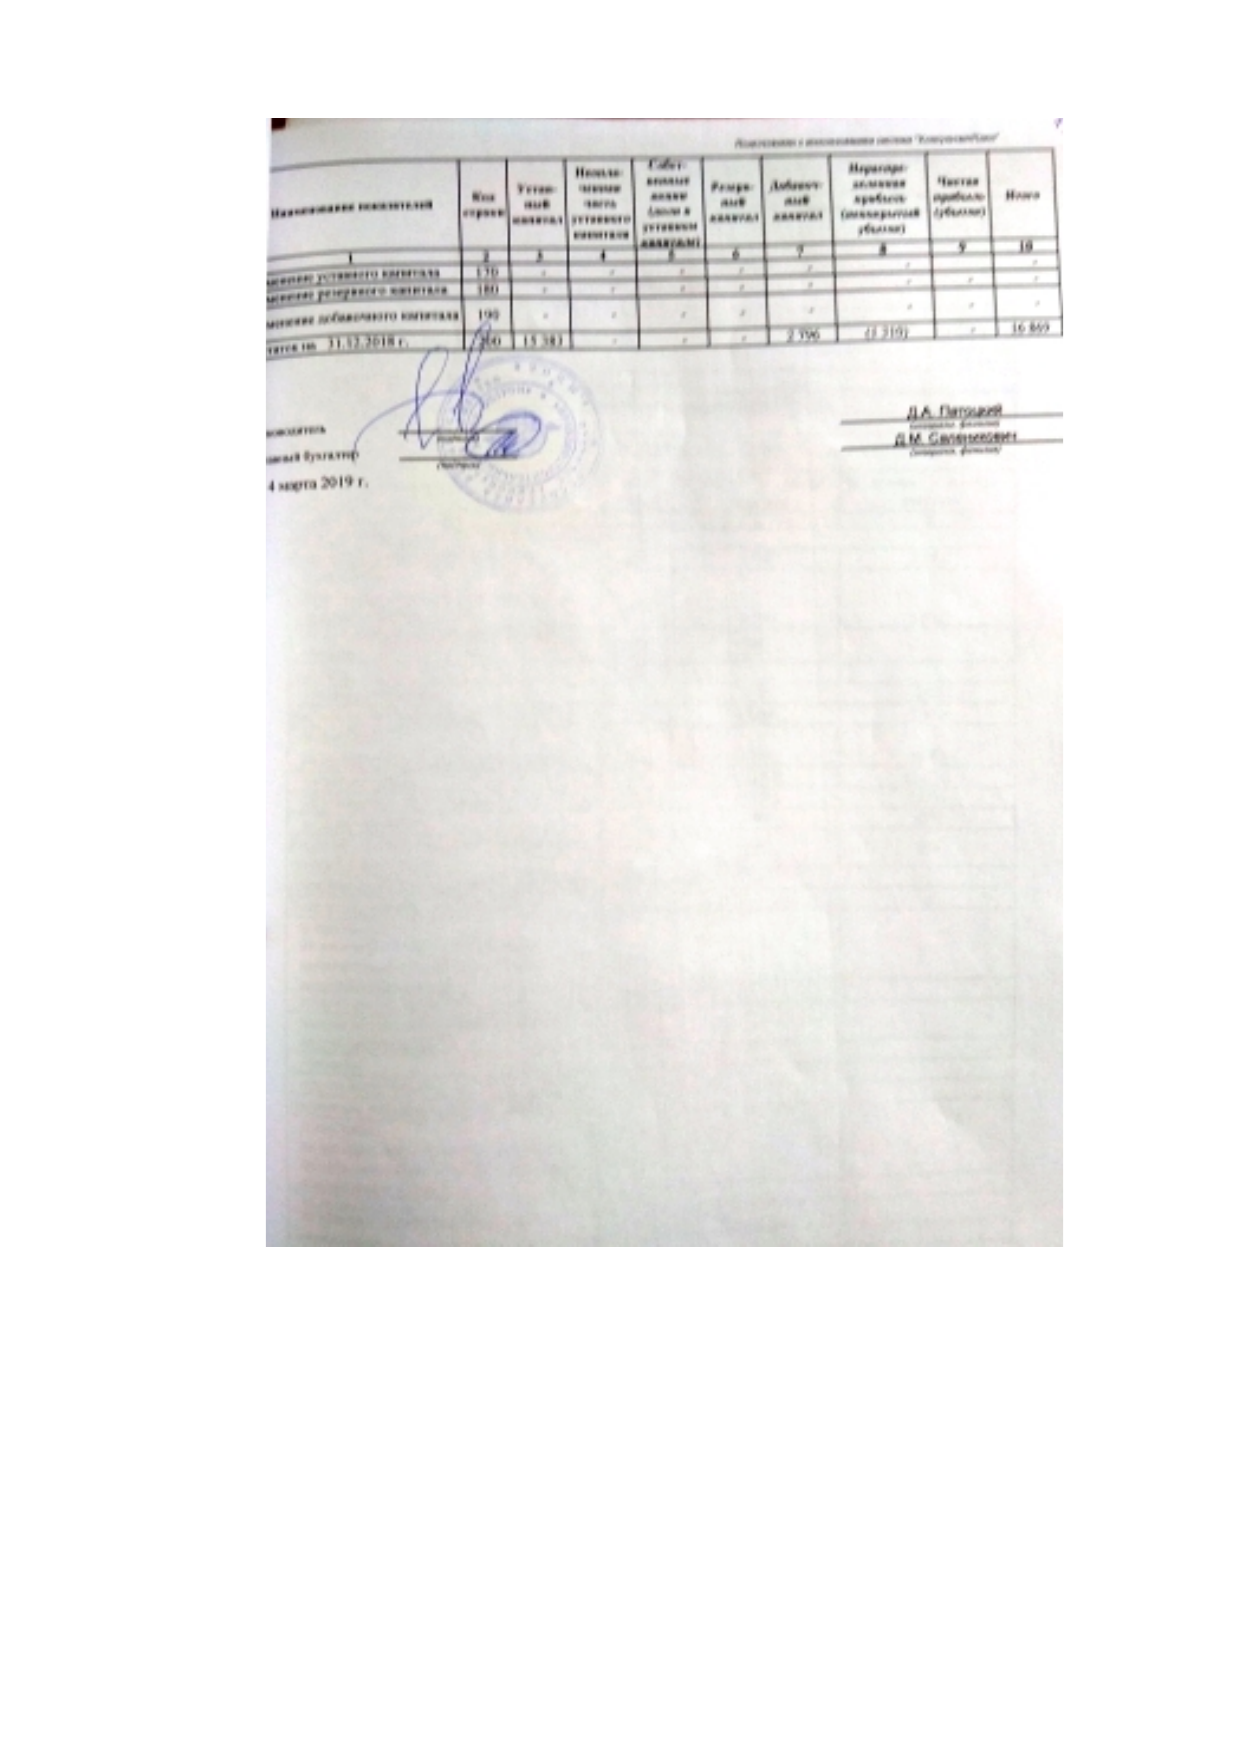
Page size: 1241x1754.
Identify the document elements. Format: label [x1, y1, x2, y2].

picture [265, 118, 1064, 1247]
